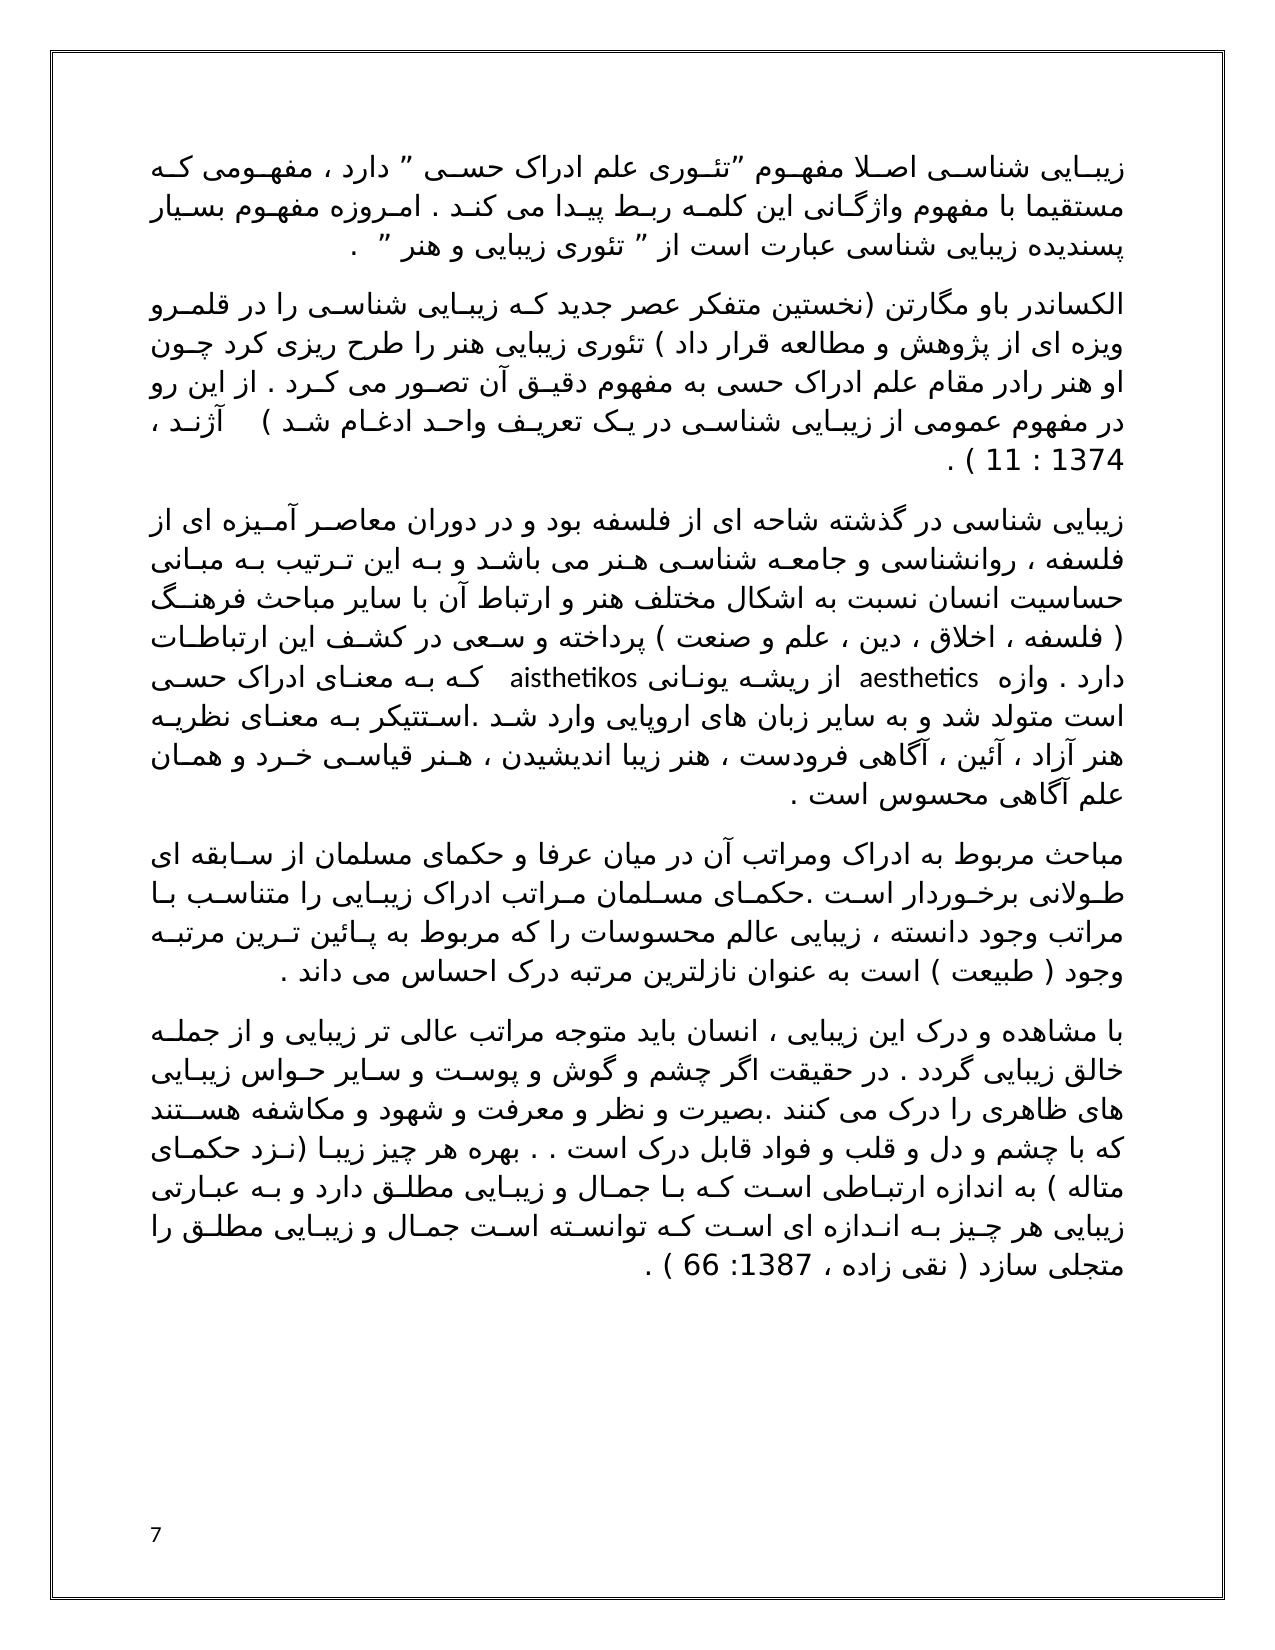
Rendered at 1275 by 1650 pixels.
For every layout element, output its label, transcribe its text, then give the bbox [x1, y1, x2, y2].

text با مشاهده و درک این زیبایی ، انسان باید متوجه مراتب عالی تر زیبایی و از جمله خالق زیبایی گردد . در حقیقت اگر چشم و گوش و پوست و سایر حواس زیبایی های ظاهری را درک می کنند .بصیرت و نظر و معرفت و شهود و مکاشفه هستند که با چشم و دل و قلب و فواد قابل درک است . . بهره هر چیز زیبا (نزد حکمای متاله ) به اندازه ارتباطی است که با جمال و زیبایی مطلق دارد و به عبارتی زیبایی هر چیز به اندازه ای است که توانسته است جمال و زیبایی مطلق را متجلی سازد ( نقی زاده ، 1387: 66 ) . [150, 1014, 1125, 1282]
text زیبایی شناسی در گذشته شاحه ای از فلسفه بود و در دوران معاصر آمیزه ای از فلسفه ، روانشناسی و جامعه شناسی هنر می باشد و به این ترتیب به مبانی حساسیت انسان نسبت به اشکال مختلف هنر و ارتباط آن با سایر مباحث فرهنگ ( فلسفه ، اخلاق ، دین ، علم و صنعت ) پرداخته و سعی در کشف این ارتباطات دارد . وازه aesthetics از ریشه یونانی aisthetikos که به معنای ادراک حسی است متولد شد و به سایر زبان های اروپایی وارد شد .استتیکر به معنای نظریه هنر آزاد ، آئین ، آگاهی فرودست ، هنر زیبا اندیشیدن ، هنر قیاسی خرد و همان علم آگاهی محسوس است . [150, 503, 1125, 812]
text الکساندر باو مگارتن (نخستین متفکر عصر جدید که زیبایی شناسی را در قلمرو ویزه ای از پژوهش و مطالعه قرار داد ) تئوری زیبایی هنر را طرح ریزی کرد چون او هنر رادر مقام علم ادراک حسی به مفهوم دقیق آن تصور می کرد . از این رو در مفهوم عمومی از زیبایی شناسی در یک تعریف واحد ادغام شد ) آژند ، 1374 : 11 ) . [150, 288, 1125, 477]
text زیبایی شناسی اصلا مفهوم ”تئوری علم ادراک حسی ” دارد ، مفهومی که مستقیما با مفهوم واژگانی این کلمه ربط پیدا می کند . امروزه مفهوم بسیار پسندیده زیبایی شناسی عبارت است از ” تئوری زیبایی و هنر ” . [150, 150, 1125, 262]
text مباحث مربوط به ادراک ومراتب آن در میان عرفا و حکمای مسلمان از سابقه ای طولانی برخوردار است .حکمای مسلمان مراتب ادراک زیبایی را متناسب با مراتب وجود دانسته ، زیبایی عالم محسوسات را که مربوط به پائین ترین مرتبه وجود ( طبیعت ) است به عنوان نازلترین مرتبه درک احساس می داند . [150, 837, 1125, 988]
